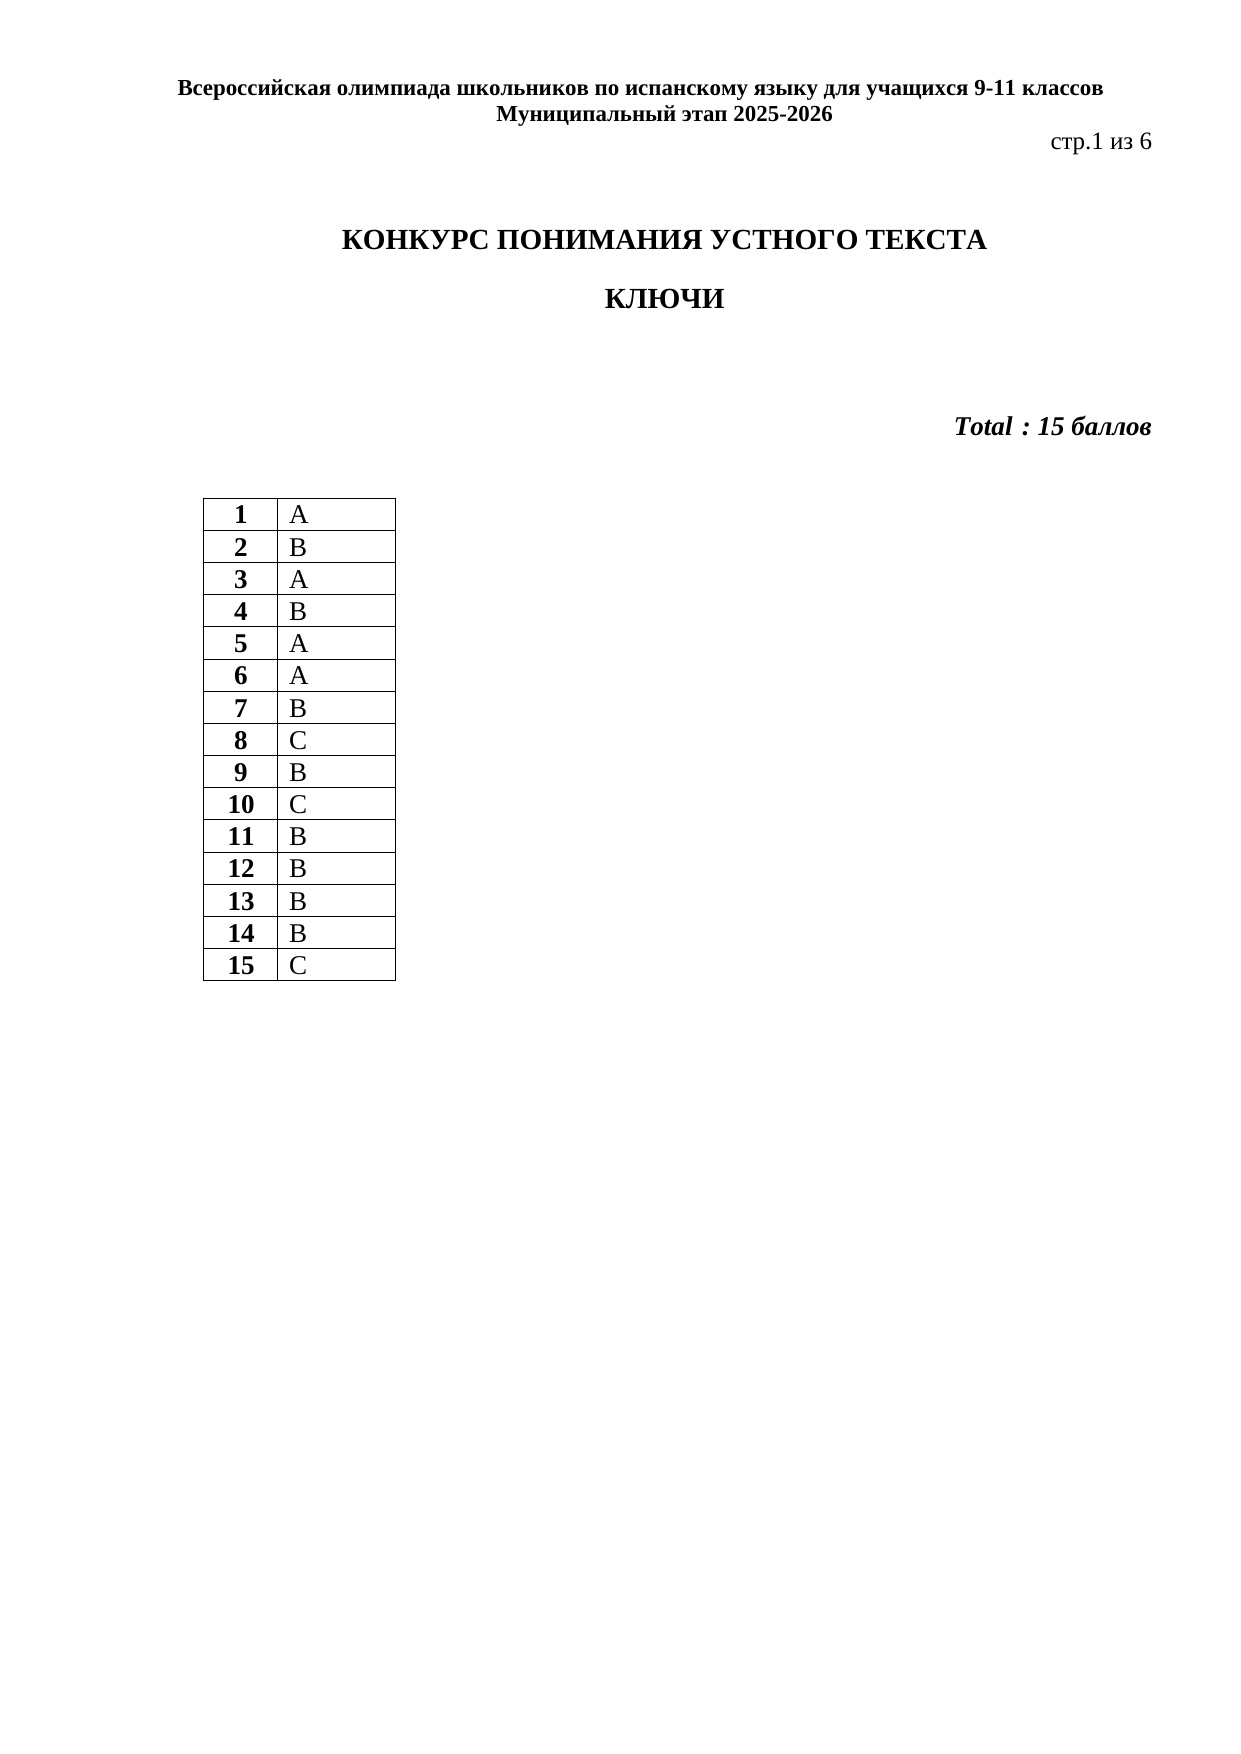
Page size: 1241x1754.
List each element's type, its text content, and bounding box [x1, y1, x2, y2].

text Конкурс понимания устного текста [177, 222, 1152, 255]
table_cell B [278, 756, 395, 787]
table_cell 15 [204, 949, 277, 980]
table_cell 4 [204, 595, 277, 626]
table_cell 8 [204, 724, 277, 755]
table_header 1 [204, 499, 277, 530]
table_cell A [278, 660, 395, 691]
table_cell B [278, 531, 395, 562]
table_cell C [278, 949, 395, 980]
text ключи [177, 281, 1152, 315]
table_cell B [278, 692, 395, 723]
table_cell 11 [204, 820, 277, 852]
table_cell C [278, 788, 395, 819]
table_cell 12 [204, 853, 277, 884]
title Total : 15 баллов [252, 410, 1152, 441]
table_cell B [278, 917, 395, 948]
table_cell B [278, 885, 395, 916]
table_cell 5 [204, 627, 277, 658]
table_cell A [278, 563, 395, 594]
table_cell 3 [204, 563, 277, 594]
table_cell 13 [204, 885, 277, 916]
table_cell B [278, 853, 395, 884]
table_cell 7 [204, 692, 277, 723]
table_cell 9 [204, 756, 277, 787]
table_cell C [278, 724, 395, 755]
table_cell 14 [204, 917, 277, 948]
table_cell 6 [204, 660, 277, 691]
table_cell B [278, 595, 395, 626]
table_cell B [278, 820, 395, 852]
table_cell A [278, 627, 395, 658]
table_cell 10 [204, 788, 277, 819]
table_header A [278, 499, 395, 530]
table_cell 2 [204, 531, 277, 562]
